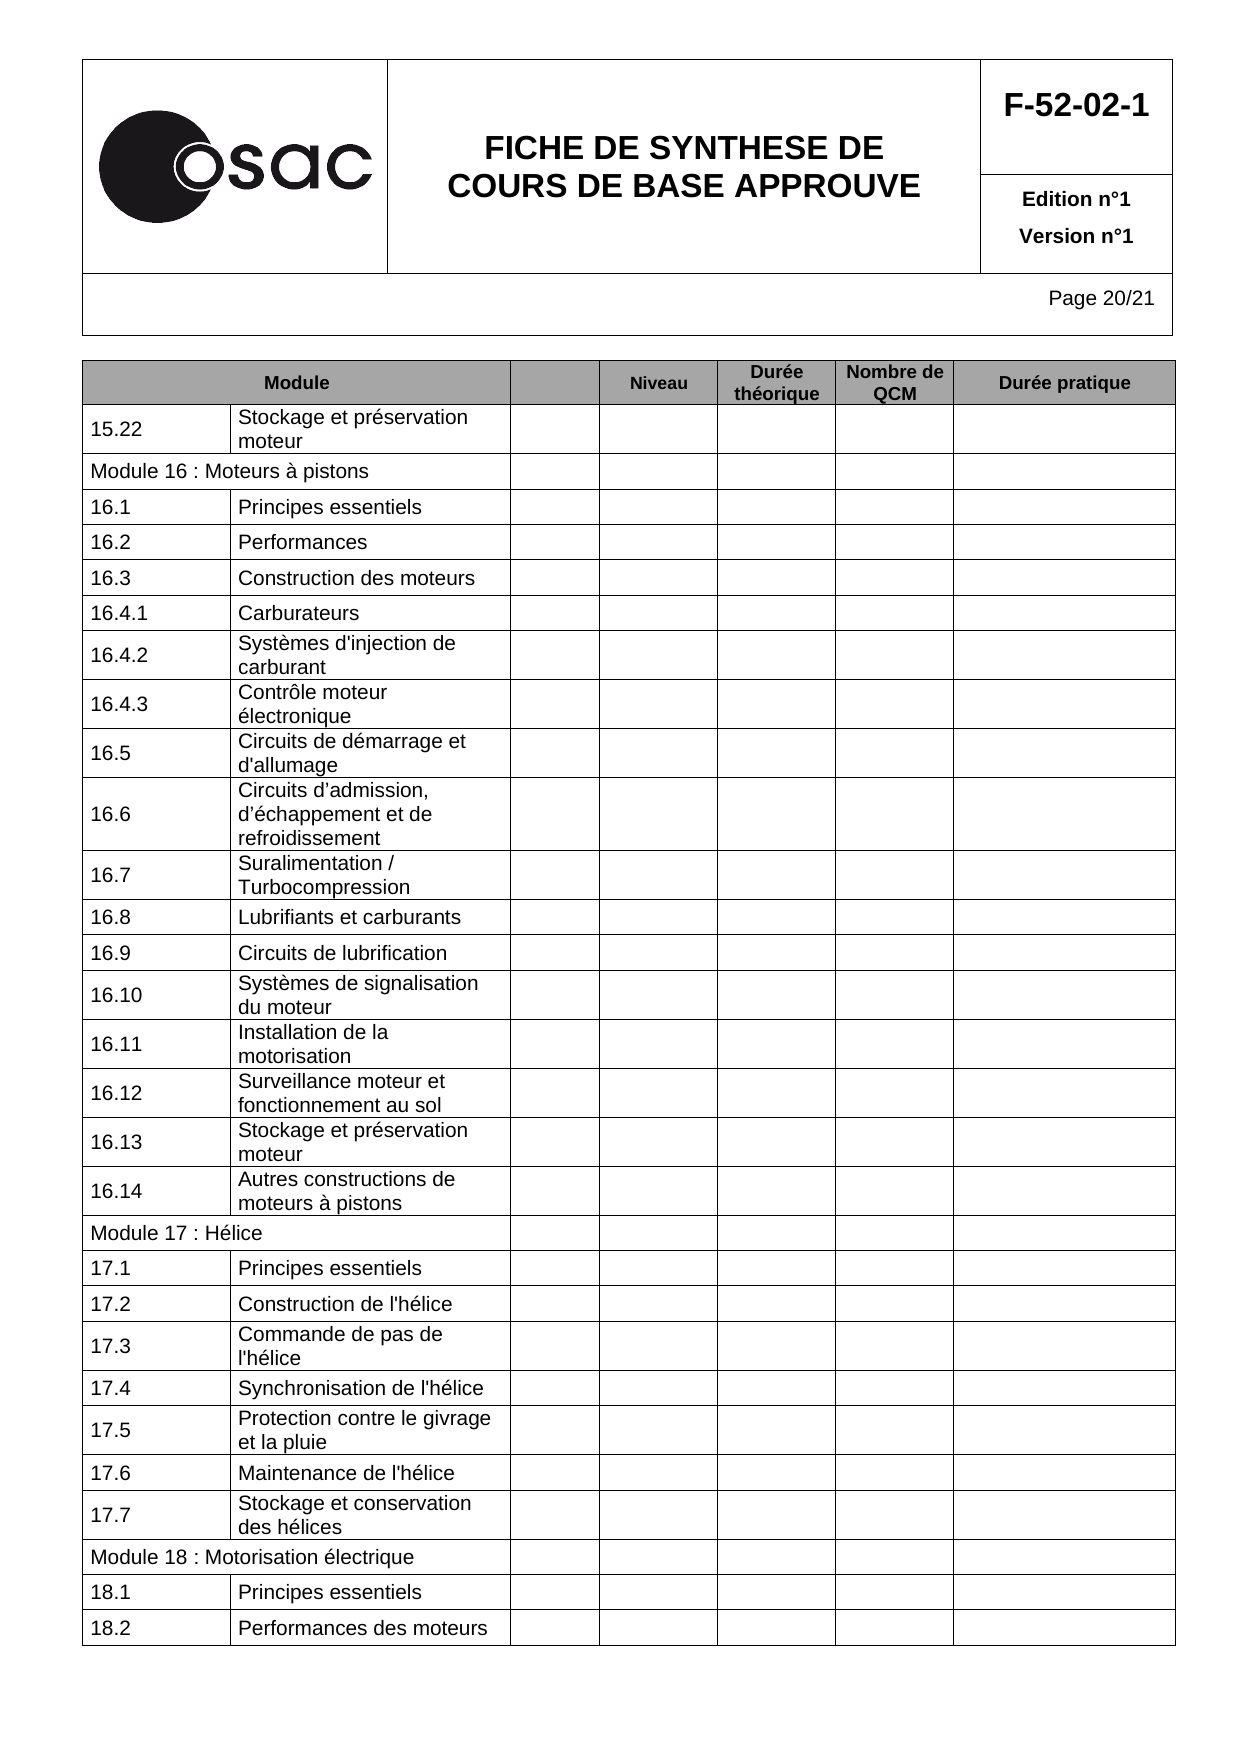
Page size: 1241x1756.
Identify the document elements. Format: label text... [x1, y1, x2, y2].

table_cell [954, 631, 1175, 679]
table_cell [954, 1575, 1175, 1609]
table_cell [836, 405, 953, 453]
table_header Durée pratique [954, 361, 1175, 404]
table_cell [511, 560, 599, 595]
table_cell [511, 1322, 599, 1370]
table_cell [600, 851, 717, 899]
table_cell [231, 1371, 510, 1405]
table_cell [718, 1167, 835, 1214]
table_cell Principes essentiels [231, 490, 510, 524]
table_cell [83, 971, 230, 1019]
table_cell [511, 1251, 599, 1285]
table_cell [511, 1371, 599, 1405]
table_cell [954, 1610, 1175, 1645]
table_cell Contrôle moteur électronique [231, 680, 510, 728]
table_cell Systèmes d'injection de carburant [231, 631, 510, 679]
table_cell [600, 596, 717, 630]
table_cell [600, 900, 717, 934]
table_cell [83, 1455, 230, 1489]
table_cell [836, 900, 953, 934]
table_cell [600, 525, 717, 559]
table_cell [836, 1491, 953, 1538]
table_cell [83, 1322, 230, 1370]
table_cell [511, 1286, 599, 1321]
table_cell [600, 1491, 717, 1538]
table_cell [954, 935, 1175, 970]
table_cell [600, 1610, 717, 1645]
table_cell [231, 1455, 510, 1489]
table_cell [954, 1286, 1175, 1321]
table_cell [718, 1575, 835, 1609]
table_cell Lubrifiants et carburants [231, 900, 510, 934]
table_cell [718, 596, 835, 630]
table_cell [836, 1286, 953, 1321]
table_cell [718, 560, 835, 595]
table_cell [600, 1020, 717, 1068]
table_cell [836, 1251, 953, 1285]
table_cell Construction des moteurs [231, 560, 510, 595]
table_cell [836, 631, 953, 679]
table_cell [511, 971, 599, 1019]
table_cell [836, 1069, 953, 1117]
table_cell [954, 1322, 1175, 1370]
table_cell 15.22 [83, 405, 230, 453]
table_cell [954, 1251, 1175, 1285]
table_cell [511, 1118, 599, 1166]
table_cell [836, 525, 953, 559]
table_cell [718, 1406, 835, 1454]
table_cell [511, 900, 599, 934]
table_cell [954, 729, 1175, 777]
table_cell [511, 778, 599, 850]
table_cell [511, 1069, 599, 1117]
table_cell [600, 560, 717, 595]
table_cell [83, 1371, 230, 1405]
table_cell [511, 454, 599, 488]
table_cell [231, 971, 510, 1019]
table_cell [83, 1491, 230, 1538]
table_cell 16.9 [83, 935, 230, 970]
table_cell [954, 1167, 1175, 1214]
table_cell [718, 490, 835, 524]
table_cell 16.6 [83, 778, 230, 850]
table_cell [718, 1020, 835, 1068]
table_cell 16.4.2 [83, 631, 230, 679]
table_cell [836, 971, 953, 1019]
table_cell [954, 490, 1175, 524]
table_cell [954, 851, 1175, 899]
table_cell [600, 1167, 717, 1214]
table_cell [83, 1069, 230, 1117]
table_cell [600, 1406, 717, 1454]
table_cell [600, 729, 717, 777]
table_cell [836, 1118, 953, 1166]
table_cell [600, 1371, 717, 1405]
table_cell [836, 454, 953, 488]
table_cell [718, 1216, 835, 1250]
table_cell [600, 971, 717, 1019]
table_cell [600, 778, 717, 850]
table_cell [511, 680, 599, 728]
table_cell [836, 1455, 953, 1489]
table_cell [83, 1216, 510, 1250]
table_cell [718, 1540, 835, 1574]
table_cell [600, 680, 717, 728]
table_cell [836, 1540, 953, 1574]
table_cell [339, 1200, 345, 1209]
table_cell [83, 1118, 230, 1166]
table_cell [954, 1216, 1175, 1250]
table_cell [718, 900, 835, 934]
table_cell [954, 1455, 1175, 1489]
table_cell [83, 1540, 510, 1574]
table_cell [954, 680, 1175, 728]
table_cell [511, 935, 599, 970]
table_cell [718, 631, 835, 679]
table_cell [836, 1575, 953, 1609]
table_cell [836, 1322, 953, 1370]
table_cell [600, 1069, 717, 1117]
table_cell Circuits de lubrification [231, 935, 510, 970]
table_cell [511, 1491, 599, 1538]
table_cell [954, 525, 1175, 559]
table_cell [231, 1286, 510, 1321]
table_cell [718, 935, 835, 970]
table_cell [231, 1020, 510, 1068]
table_cell [836, 851, 953, 899]
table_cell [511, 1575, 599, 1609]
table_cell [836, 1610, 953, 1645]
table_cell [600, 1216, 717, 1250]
table_cell [954, 778, 1175, 850]
table_cell 16.2 [83, 525, 230, 559]
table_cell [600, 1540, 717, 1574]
table_cell 16.5 [83, 729, 230, 777]
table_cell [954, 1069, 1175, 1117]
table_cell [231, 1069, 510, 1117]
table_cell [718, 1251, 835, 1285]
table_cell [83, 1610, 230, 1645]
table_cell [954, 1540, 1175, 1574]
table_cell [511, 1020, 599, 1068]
table_cell 16.8 [83, 900, 230, 934]
table_cell [718, 778, 835, 850]
table_cell [954, 405, 1175, 453]
table_cell [511, 490, 599, 524]
table_header Niveau [600, 361, 717, 404]
table_cell [836, 680, 953, 728]
table_cell [600, 490, 717, 524]
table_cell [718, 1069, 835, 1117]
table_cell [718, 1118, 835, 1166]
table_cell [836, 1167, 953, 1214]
table_cell [954, 454, 1175, 488]
table_cell Module 16 : Moteurs à pistons [83, 454, 510, 488]
table_cell Circuits de démarrage et d'allumage [231, 729, 510, 777]
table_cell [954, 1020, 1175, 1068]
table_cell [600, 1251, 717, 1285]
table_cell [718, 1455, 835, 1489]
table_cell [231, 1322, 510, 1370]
table_cell [954, 900, 1175, 934]
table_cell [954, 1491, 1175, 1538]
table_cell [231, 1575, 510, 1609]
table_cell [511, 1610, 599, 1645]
table_header [511, 361, 599, 404]
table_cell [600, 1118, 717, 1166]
table_cell [718, 405, 835, 453]
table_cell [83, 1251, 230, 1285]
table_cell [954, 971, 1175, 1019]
table_cell [600, 405, 717, 453]
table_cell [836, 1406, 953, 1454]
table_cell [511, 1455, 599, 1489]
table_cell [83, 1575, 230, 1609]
table_cell [718, 851, 835, 899]
table_cell [511, 525, 599, 559]
table_cell [600, 631, 717, 679]
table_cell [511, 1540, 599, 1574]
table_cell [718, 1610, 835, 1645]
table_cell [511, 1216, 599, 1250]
table_cell Carburateurs [231, 596, 510, 630]
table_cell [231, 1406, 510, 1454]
table_cell [836, 560, 953, 595]
table_cell [954, 596, 1175, 630]
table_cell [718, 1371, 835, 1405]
table_cell [718, 729, 835, 777]
table_cell Circuits d’admission, d’échappement et de refroidissement [231, 778, 510, 850]
picture [92, 102, 379, 231]
table_cell [511, 729, 599, 777]
table_cell [600, 454, 717, 488]
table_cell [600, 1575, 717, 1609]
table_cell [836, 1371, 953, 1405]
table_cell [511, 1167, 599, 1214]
table_cell [511, 596, 599, 630]
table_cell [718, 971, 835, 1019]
table_cell [511, 405, 599, 453]
table_cell [836, 490, 953, 524]
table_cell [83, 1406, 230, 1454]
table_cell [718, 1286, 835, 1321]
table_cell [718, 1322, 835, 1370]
table_cell Suralimentation / Turbocompression [231, 851, 510, 899]
table_cell [836, 778, 953, 850]
table_cell [836, 729, 953, 777]
table_cell 16.3 [83, 560, 230, 595]
table_cell Stockage et préservation moteur [231, 405, 510, 453]
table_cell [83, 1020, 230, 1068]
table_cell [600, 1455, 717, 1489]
table_header Durée théorique [718, 361, 835, 404]
table_cell [718, 454, 835, 488]
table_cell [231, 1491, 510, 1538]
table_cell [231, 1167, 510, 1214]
table_cell [718, 680, 835, 728]
table_header Nombre de QCM [836, 361, 953, 404]
table_cell 16.4.1 [83, 596, 230, 630]
table_cell 16.1 [83, 490, 230, 524]
table_cell [600, 935, 717, 970]
table_header Module [83, 361, 510, 404]
table_cell 16.4.3 [83, 680, 230, 728]
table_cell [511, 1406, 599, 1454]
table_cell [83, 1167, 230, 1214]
table_cell 16.7 [83, 851, 230, 899]
table_cell [954, 560, 1175, 595]
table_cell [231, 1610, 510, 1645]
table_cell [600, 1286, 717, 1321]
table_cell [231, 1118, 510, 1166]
table_cell [718, 525, 835, 559]
table_cell [836, 596, 953, 630]
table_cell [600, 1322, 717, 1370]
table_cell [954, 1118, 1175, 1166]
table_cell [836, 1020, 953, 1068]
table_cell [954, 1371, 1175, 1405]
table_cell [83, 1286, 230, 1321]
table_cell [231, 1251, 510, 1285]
table_cell Performances [231, 525, 510, 559]
table_cell [511, 631, 599, 679]
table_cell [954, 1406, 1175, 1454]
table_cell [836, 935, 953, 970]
table_cell [511, 851, 599, 899]
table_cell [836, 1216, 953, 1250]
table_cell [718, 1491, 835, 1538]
